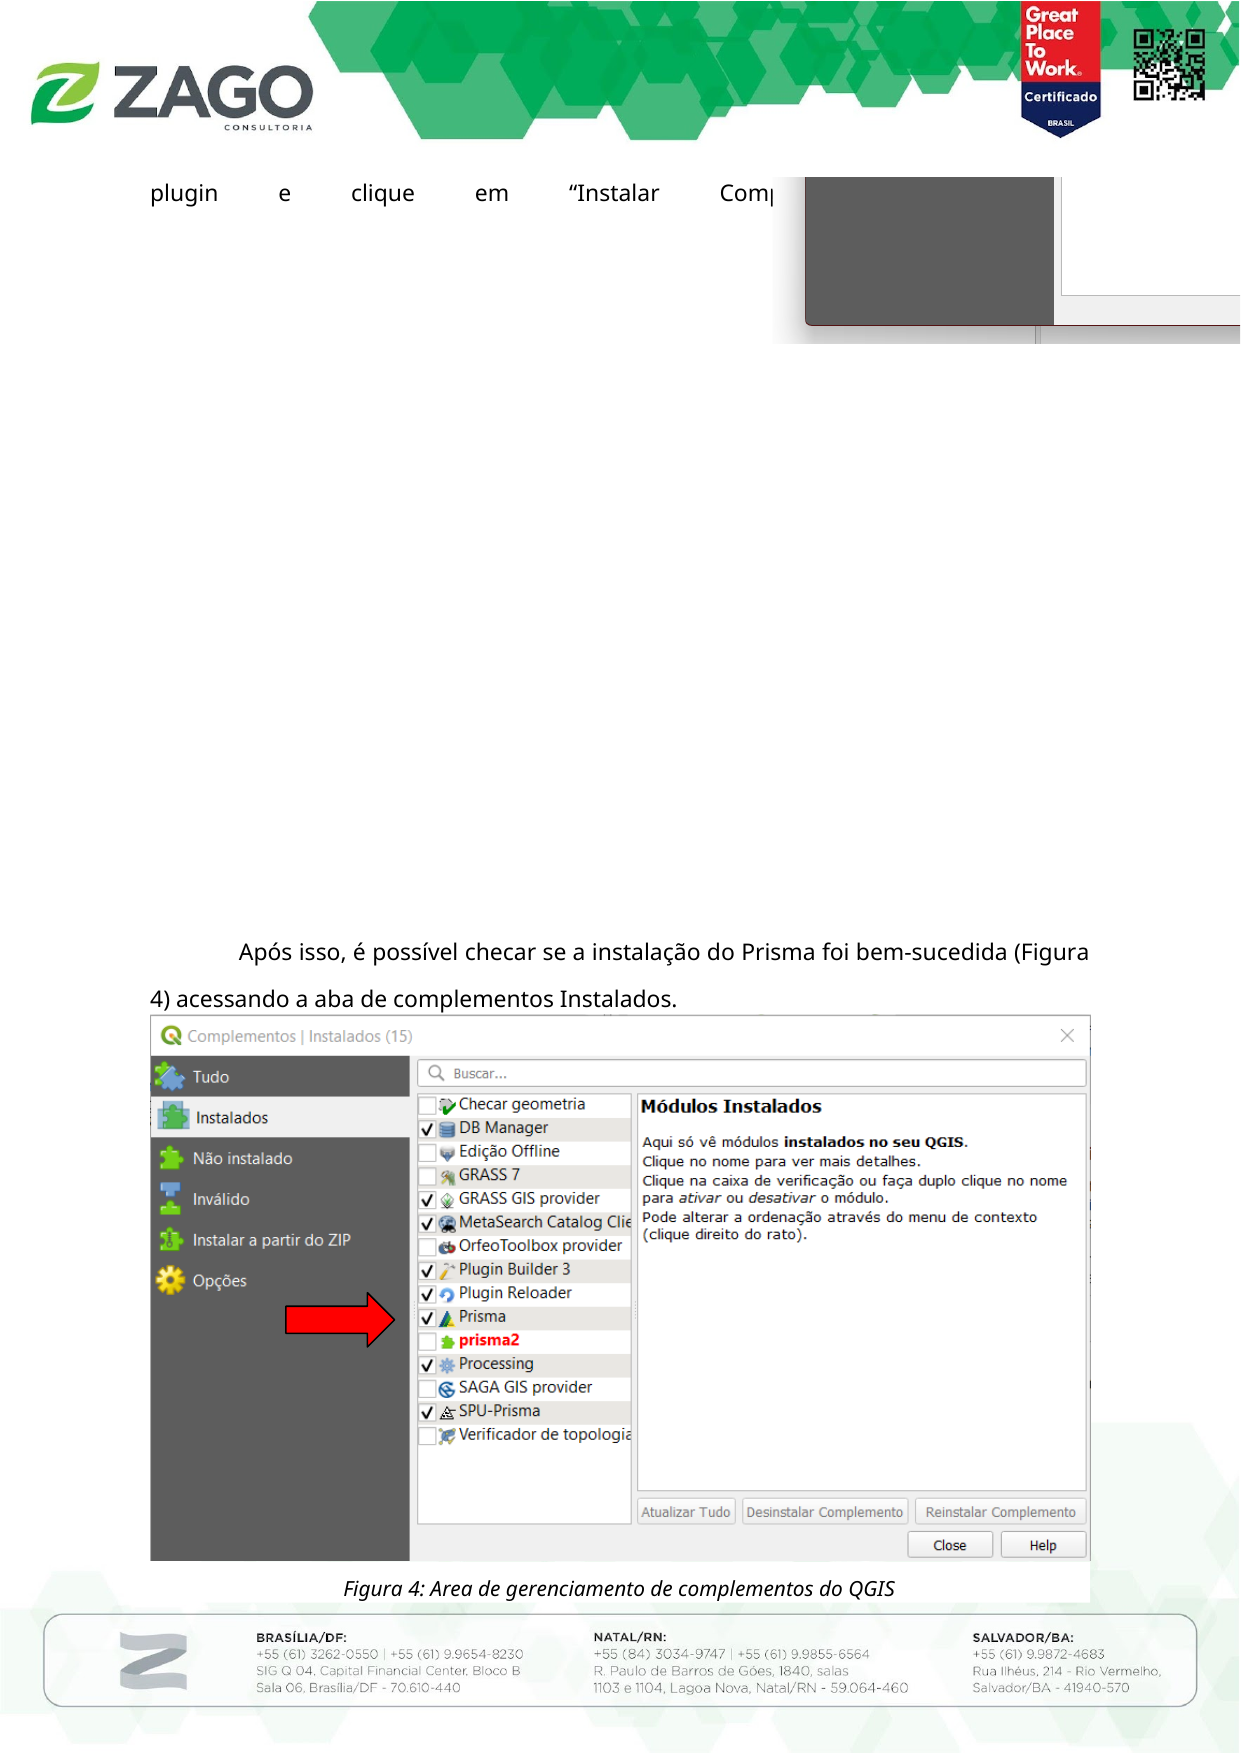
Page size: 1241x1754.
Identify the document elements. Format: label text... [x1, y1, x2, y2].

text Após isso, é possível checar se a instalação do Prisma foi bem-sucedida (Figura 4) acessando a aba de complementos Instalados. [150, 936, 1090, 1014]
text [150, 177, 1090, 789]
picture [0, 1, 1241, 1753]
